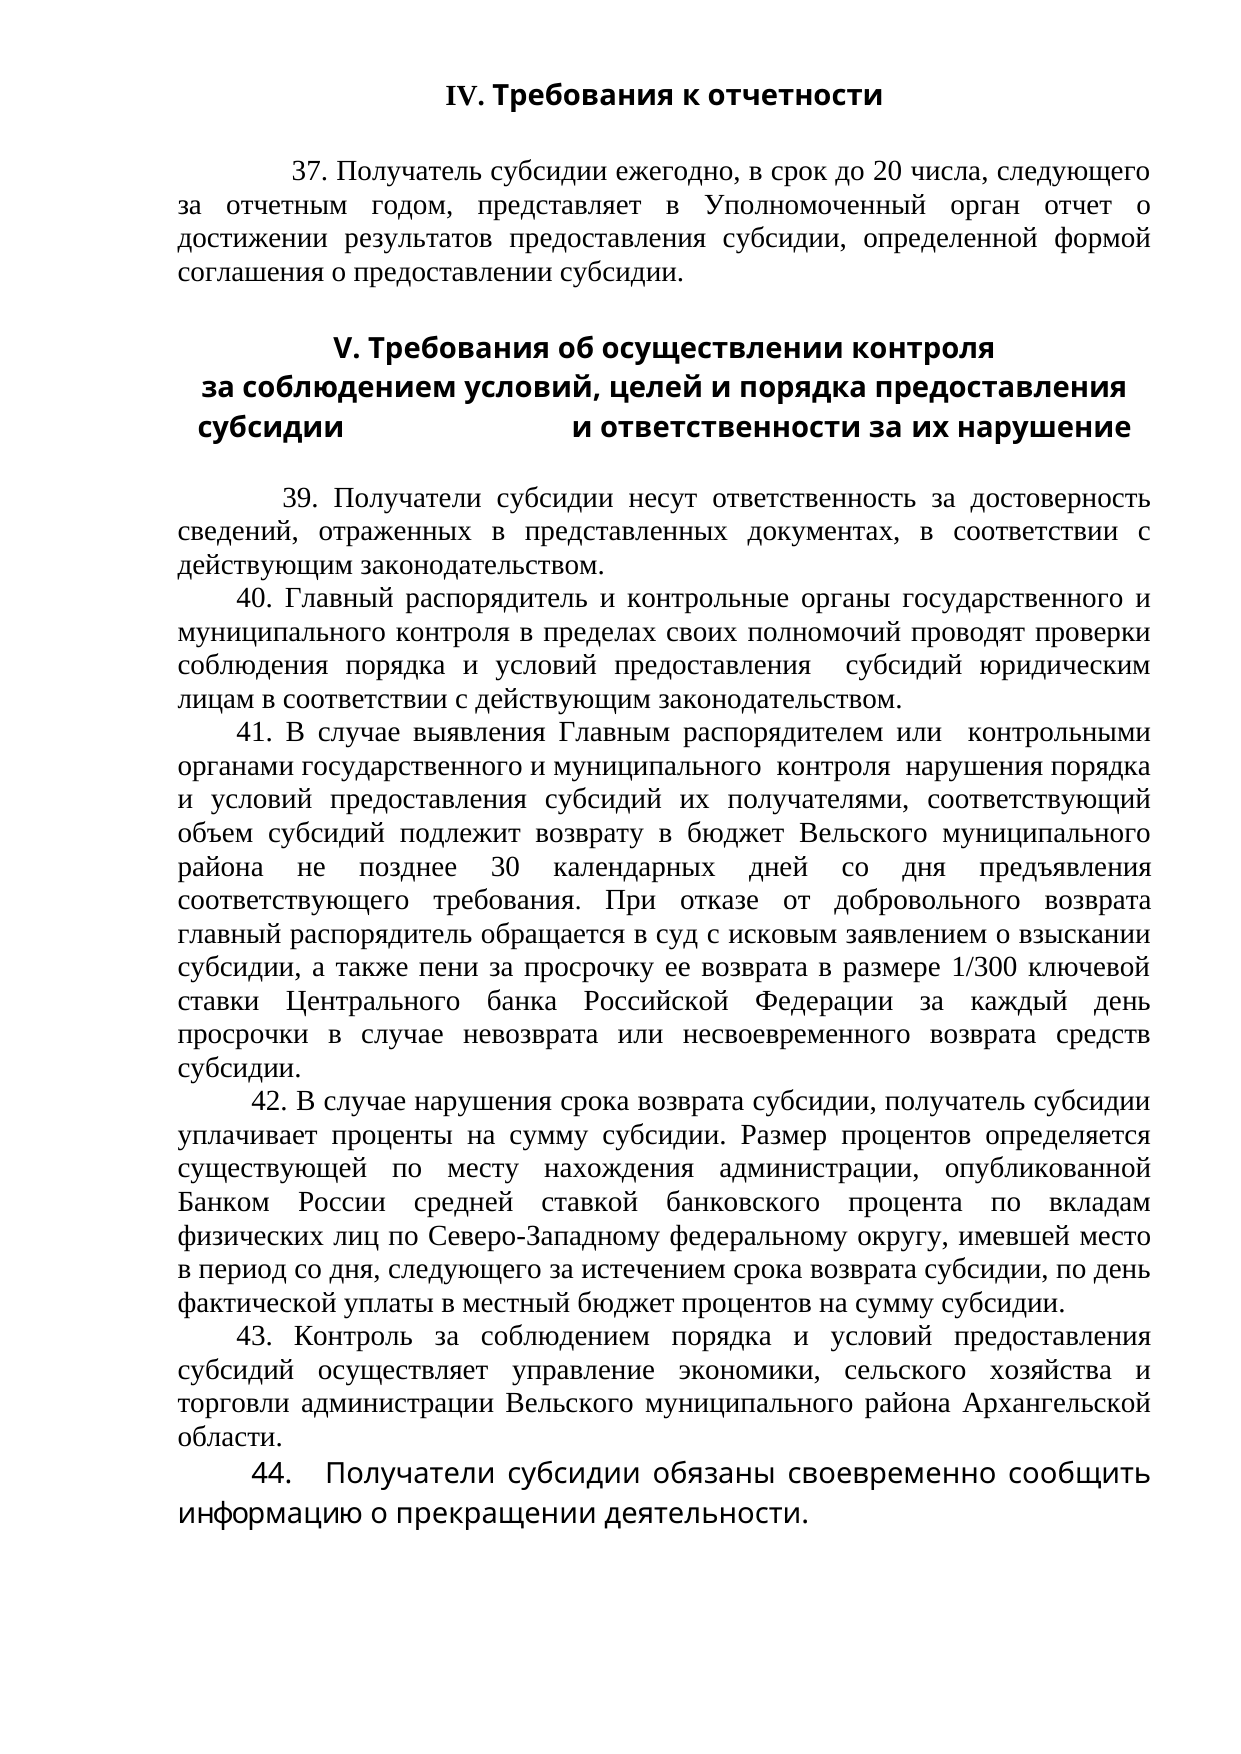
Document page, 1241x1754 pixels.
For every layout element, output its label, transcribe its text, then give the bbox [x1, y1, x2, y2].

text 40. Главный распорядитель и контрольные органы государственного и муниципального контроля в пределах своих полномочий проводят проверки соблюдения порядка и условий предоставления субсидий юридическим лицам в соответствии с действующим законодательством. [177, 580, 1152, 714]
text 39. Получатели субсидии несут ответственность за достоверность сведений, отраженных в представленных документах, в соответствии с действующим законодательством. [177, 480, 1152, 580]
list 42. В случае нарушения срока возврата субсидии, получатель субсидии уплачивает проценты на сумму субсидии. Размер процентов определяется существующей по месту нахождения администрации, опубликованной Банком России средней ставкой банковского процента по вкладам физических лиц по Северо-Западному федеральному округу, имевшей место в период со дня, следующего за истечением срока возврата субсидии, по день фактической уплаты в местный бюджет процентов на сумму субсидии. [177, 1083, 1152, 1318]
text 37. Получатель субсидии ежегодно, в срок до 20 числа, следующего за отчетным годом, представляет в Уполномоченный орган отчет о достижении результатов предоставления субсидии, определенной формой соглашения о предоставлении субсидии. [177, 153, 1152, 287]
text IV. Требования к отчетности [177, 74, 1152, 113]
text 43. Контроль за соблюдением порядка и условий предоставления субсидий осуществляет управление экономики, сельского хозяйства и торговли администрации Вельского муниципального района Архангельской области. [177, 1318, 1152, 1452]
text 44. Получатели субсидии обязаны своевременно сообщить информацию о прекращении деятельности. [177, 1452, 1152, 1532]
text 41. В случае выявления Главным распорядителем или контрольными органами государственного и муниципального контроля нарушения порядка и условий предоставления субсидий их получателями, соответствующий объем субсидий подлежит возврату в бюджет Вельского муниципального района не позднее 30 календарных дней со дня предъявления соответствующего требования. При отказе от добровольного возврата главный распорядитель обращается в суд с исковым заявлением о взыскании субсидии, а также пени за просрочку ее возврата в размере 1/300 ключевой ставки Центрального банка Российской Федерации за каждый день просрочки в случае невозврата или несвоевременного возврата средств субсидии. [177, 714, 1152, 1083]
text V. Требования об осуществлении контроля за соблюдением условий, целей и порядка предоставления субсидии и ответственности за их нарушение [177, 327, 1152, 446]
